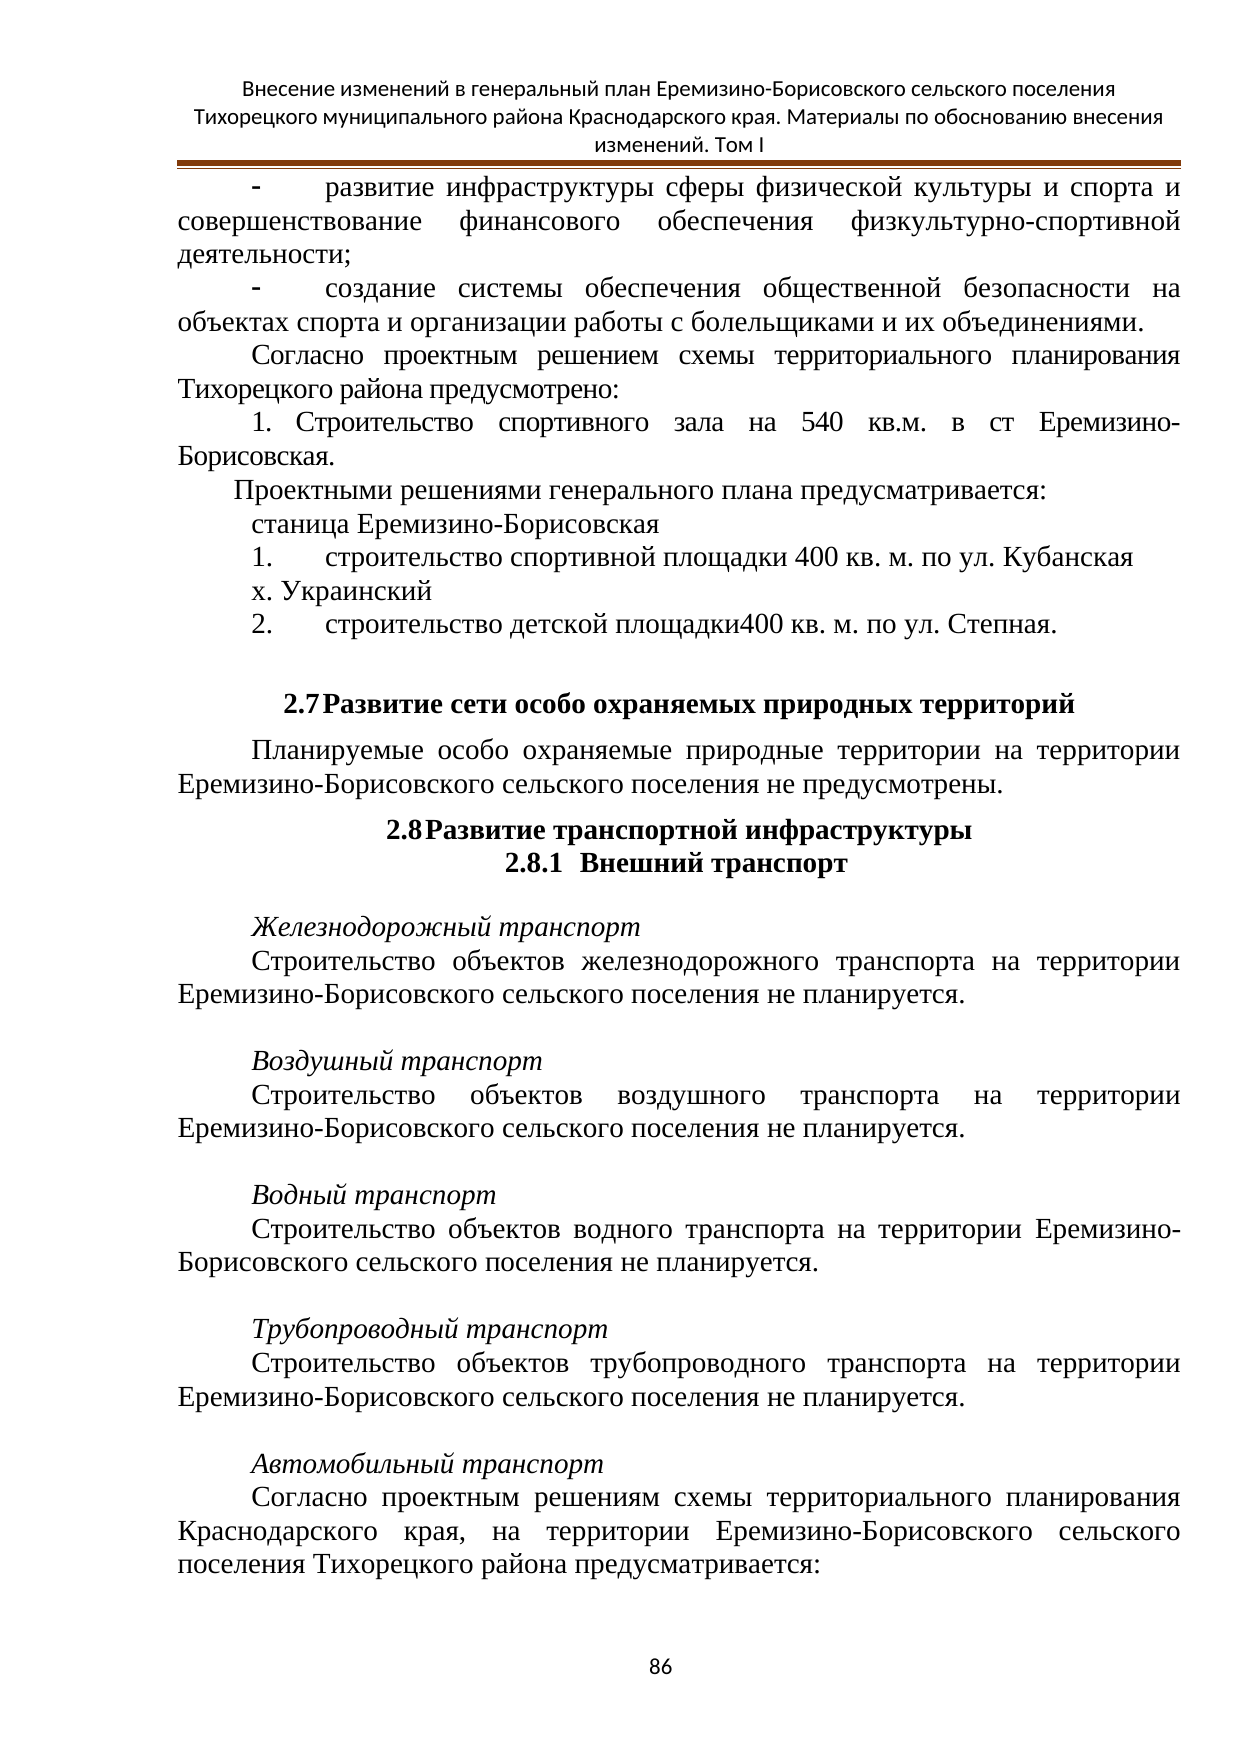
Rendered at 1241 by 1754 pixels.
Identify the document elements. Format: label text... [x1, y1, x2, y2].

list Развитие транспортной инфраструктуры [177, 812, 1181, 846]
list строительство детской площадки400 кв. м. по ул. Степная. [177, 606, 1181, 640]
text Строительство объектов воздушного транспорта на территории Еремизино-Борисовского сельского поселения не планируется. [177, 1077, 1181, 1144]
text Проектными решениями генерального плана предусматривается: [177, 472, 1175, 505]
list создание системы обеспечения общественной безопасности на объектах спорта и организации работы с болельщиками и их объединениями. [177, 270, 1181, 337]
text Воздушный транспорт [177, 1043, 1181, 1077]
text Водный транспорт [177, 1177, 1181, 1211]
list станица Еремизино-Борисовская [251, 506, 1181, 539]
text Строительство объектов трубопроводного транспорта на территории Еремизино-Борисовского сельского поселения не планируется. [177, 1345, 1181, 1412]
text Железнодорожный транспорт [177, 909, 1181, 943]
text Строительство объектов железнодорожного транспорта на территории Еремизино-Борисовского сельского поселения не планируется. [177, 943, 1181, 1010]
list развитие инфраструктуры сферы физической культуры и спорта и совершенствование финансового обеспечения физкультурно-спортивной деятельности; [177, 169, 1181, 270]
list строительство спортивной площадки 400 кв. м. по ул. Кубанская [177, 539, 1181, 573]
text Планируемые особо охраняемые природные территории на территории Еремизино-Борисовского сельского поселения не предусмотрены. [177, 732, 1181, 799]
text Автомобильный транспорт [177, 1446, 1181, 1479]
text х. Украинский [177, 573, 1181, 606]
list Внешний транспорт [177, 846, 1175, 879]
text Трубопроводный транспорт [177, 1312, 1181, 1345]
text Согласно проектным решением схемы территориального планирования Тихорецкого района предусмотрено: [177, 337, 1181, 404]
list Развитие сети особо охраняемых природных территорий [177, 686, 1181, 720]
text Строительство объектов водного транспорта на территории Еремизино-Борисовского сельского поселения не планируется. [177, 1211, 1181, 1278]
text Согласно проектным решениям схемы территориального планирования Краснодарского края, на территории Еремизино-Борисовского сельского поселения Тихорецкого района предусматривается: [177, 1479, 1181, 1580]
list Строительство спортивного зала на 540 кв.м. в ст Еремизино-Борисовская. [177, 404, 1181, 471]
